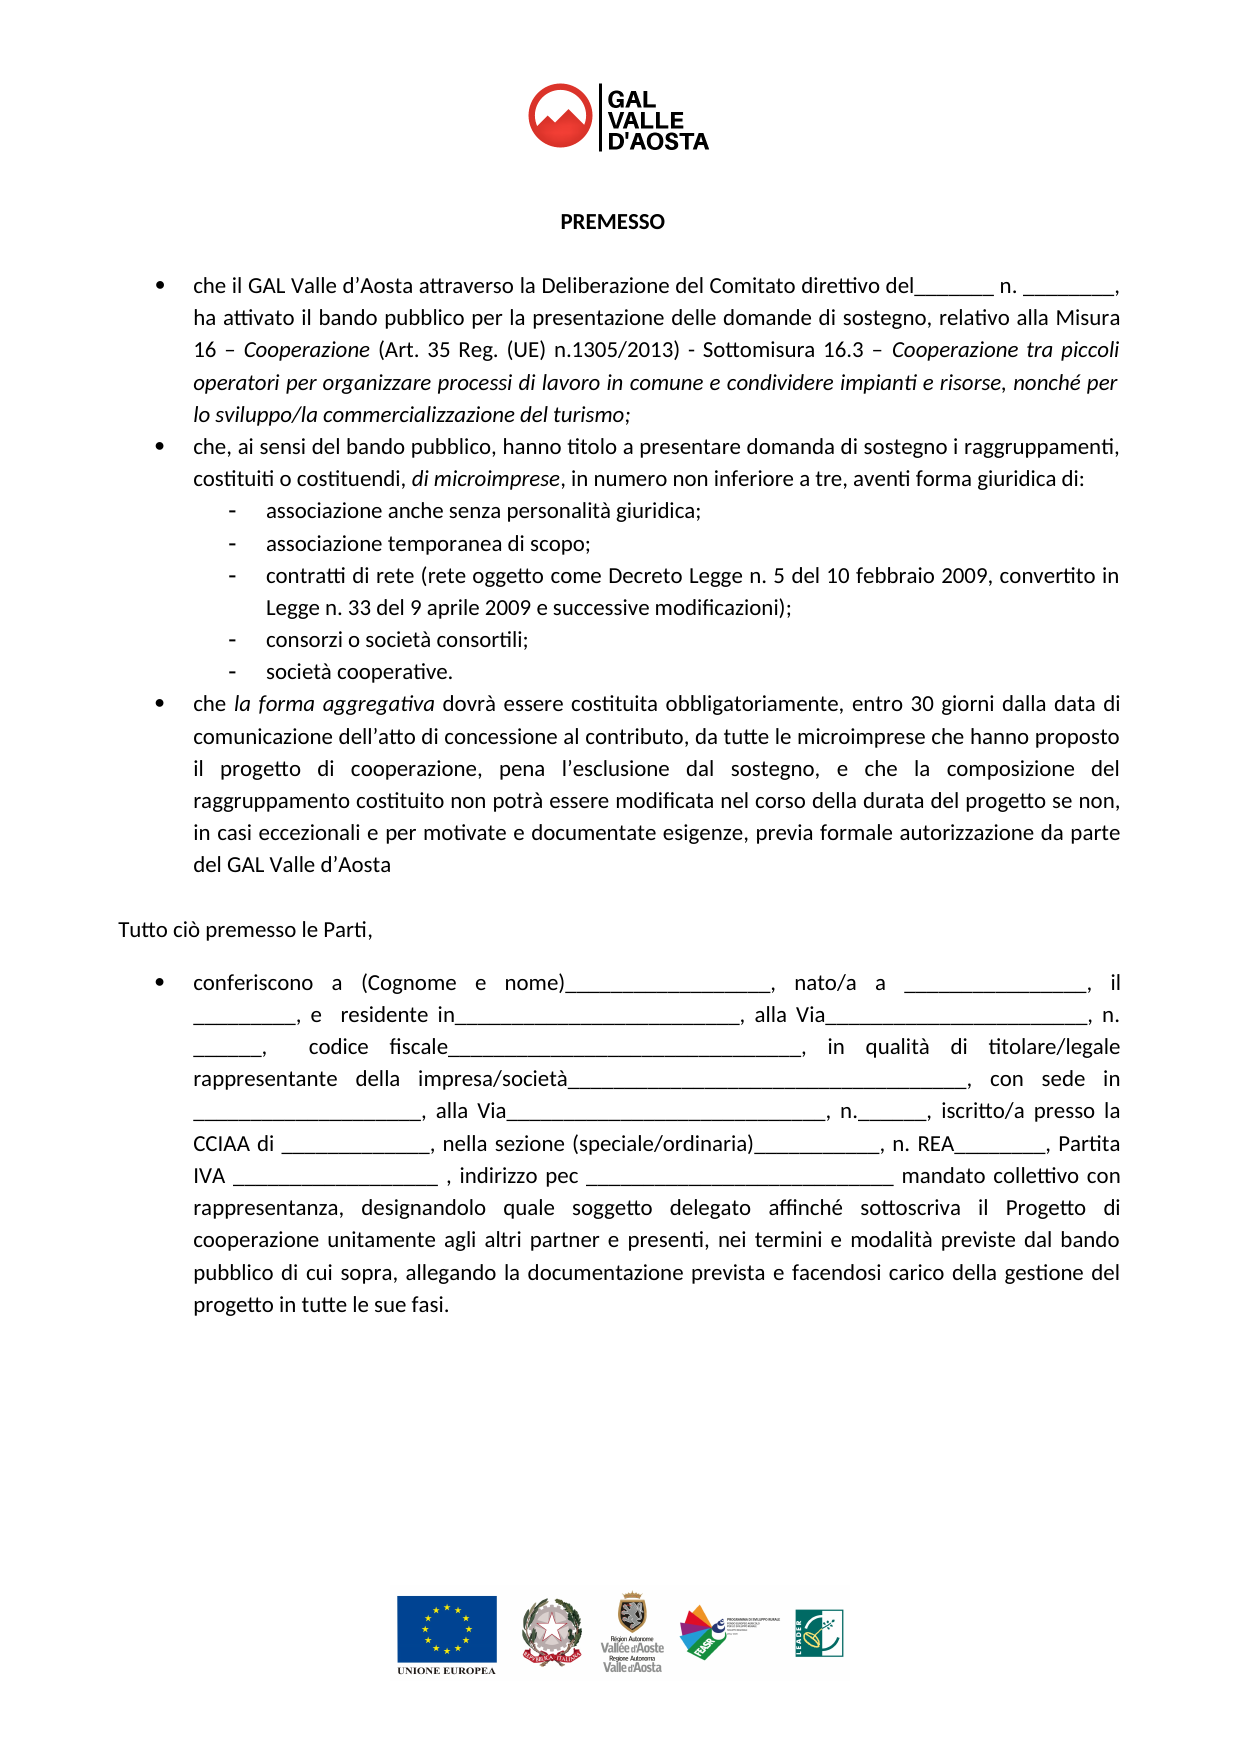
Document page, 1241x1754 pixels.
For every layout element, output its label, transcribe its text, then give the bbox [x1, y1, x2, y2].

text Tutto ciò premesso le Parti, [118, 915, 1122, 943]
picture [526, 73, 714, 158]
list associazione anche senza personalità giuridica; [228, 496, 1122, 524]
list che, ai sensi del bando pubblico, hanno titolo a presentare domanda di sostegno i raggruppamenti, costituiti o costituendi, di microimprese, in numero non inferiore a tre, aventi forma giuridica di: [156, 432, 1122, 492]
list che la forma aggregativa dovrà essere costituita obbligatoriamente, entro 30 giorni dalla data di comunicazione dell’atto di concessione al contributo, da tutte le microimprese che hanno proposto il progetto di cooperazione, pena l’esclusione dal sostegno, e che la composizione del raggruppamento costituito non potrà essere modificata nel corso della durata del progetto se non, in casi eccezionali e per motivate e documentate esigenze, previa formale autorizzazione da parte del GAL Valle d’Aosta [156, 689, 1122, 878]
text PREMESSO [103, 207, 1122, 235]
list contratti di rete (rete oggetto come Decreto Legge n. 5 del 10 febbraio 2009, convertito in Legge n. 33 del 9 aprile 2009 e successive modificazioni); [228, 561, 1122, 621]
list società cooperative. [228, 657, 1122, 685]
picture [389, 1585, 851, 1681]
list consorzi o società consortili; [228, 625, 1122, 653]
list conferiscono a (Cognome e nome)__________________, nato/a a ________________, il _________, e residente in_________________________, alla Via_______________________, n. ______, codice fiscale_______________________________, in qualità di titolare/legale rappresentante della impresa/società___________________________________, con sede in ____________________, alla Via____________________________, n.______, iscritto/a presso la CCIAA di _____________, nella sezione (speciale/ordinaria)___________, n. REA________, Partita IVA __________________ , indirizzo pec ___________________________ mandato collettivo con rappresentanza, designandolo quale soggetto delegato affinché sottoscriva il Progetto di cooperazione unitamente agli altri partner e presenti, nei termini e modalità previste dal bando pubblico di cui sopra, allegando la documentazione prevista e facendosi carico della gestione del progetto in tutte le sue fasi. [156, 968, 1122, 1318]
list che il GAL Valle d’Aosta attraverso la Deliberazione del Comitato direttivo del_______ n. ________, ha attivato il bando pubblico per la presentazione delle domande di sostegno, relativo alla Misura 16 – Cooperazione (Art. 35 Reg. (UE) n.1305/2013) - Sottomisura 16.3 – Cooperazione tra piccoli operatori per organizzare processi di lavoro in comune e condividere impianti e risorse, nonché per lo sviluppo/la commercializzazione del turismo; [156, 271, 1122, 428]
list associazione temporanea di scopo; [228, 529, 1122, 557]
